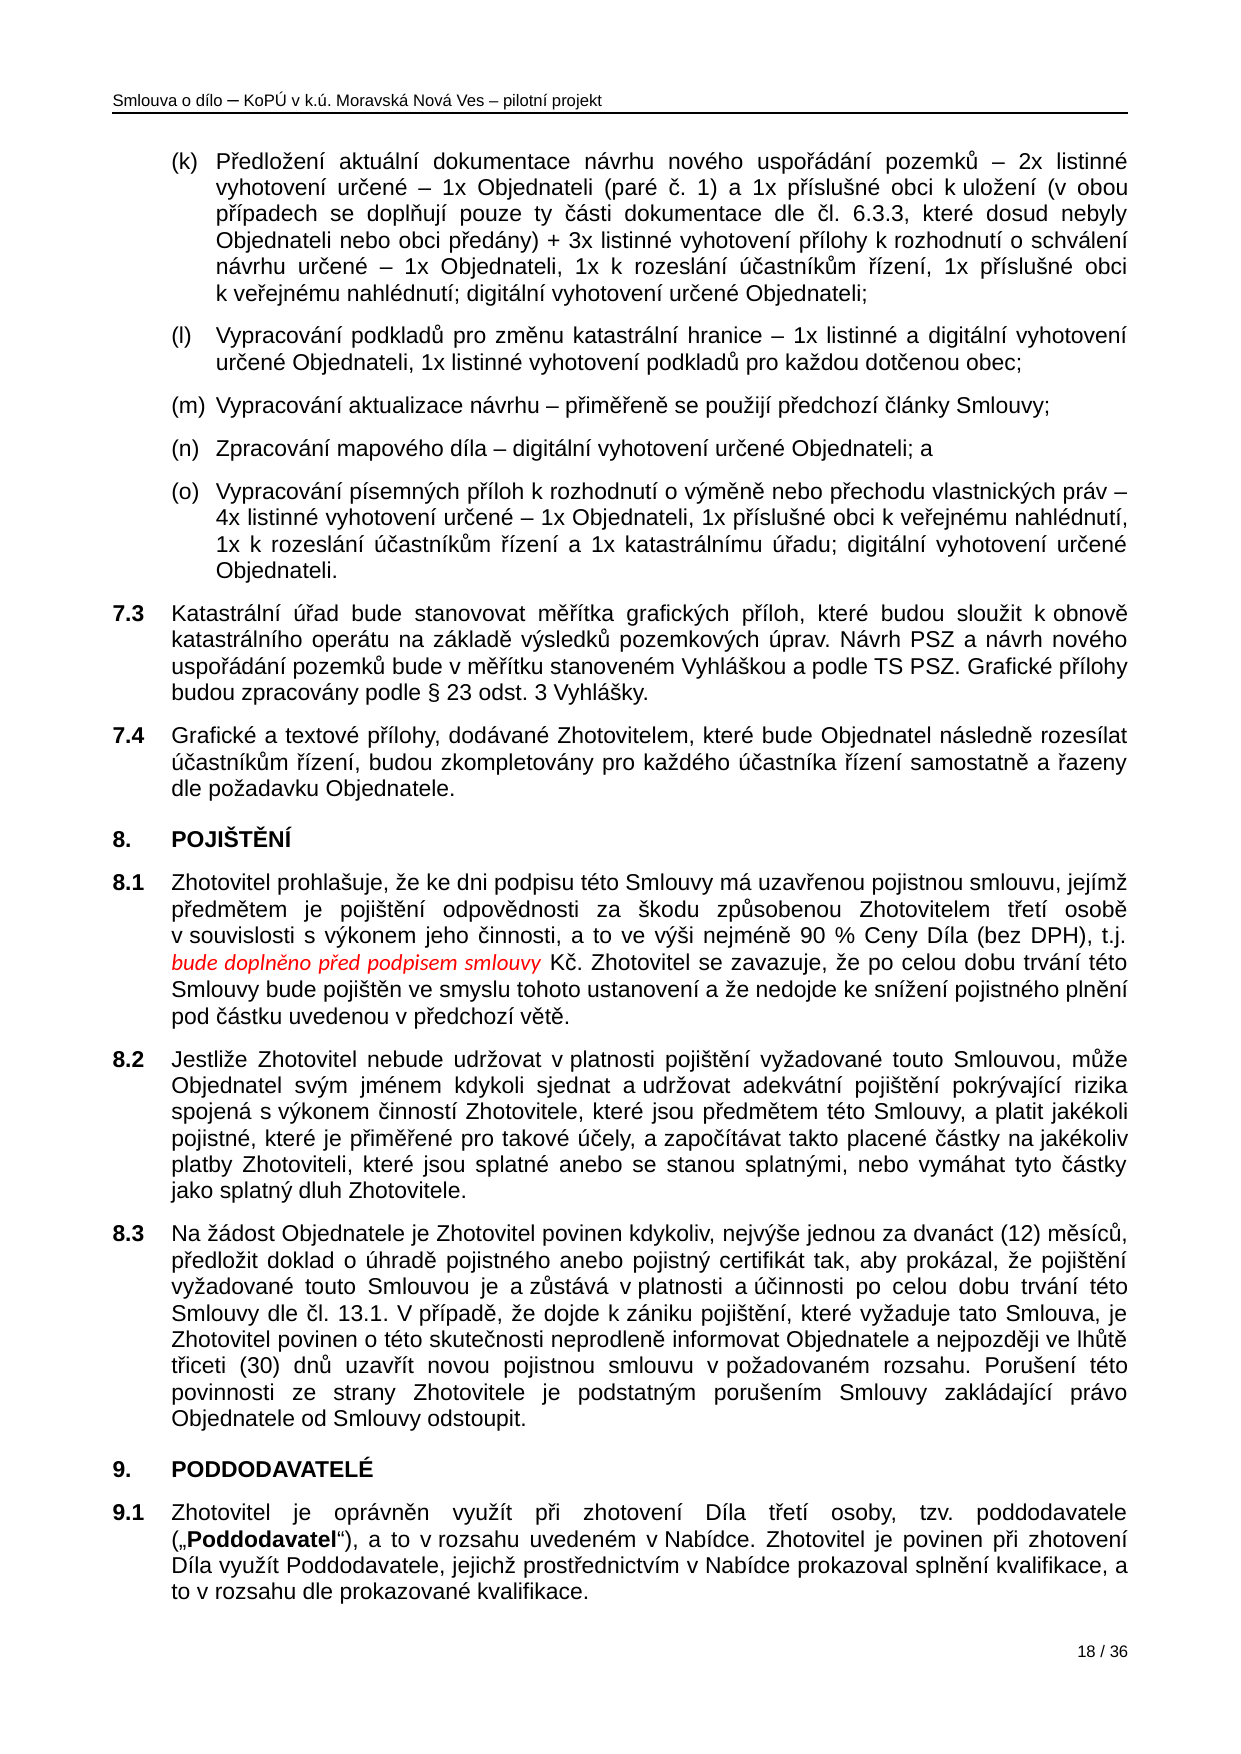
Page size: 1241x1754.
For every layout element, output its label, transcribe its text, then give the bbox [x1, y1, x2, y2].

text Zhotovitel je oprávněn využít při zhotovení Díla třetí osoby, tzv. poddodavatele („Poddodavatel“), a to v rozsahu uvedeném v Nabídce. Zhotovitel je povinen při zhotovení Díla využít Poddodavatele, jejichž prostřednictvím v Nabídce prokazoval splnění kvalifikace, a to v rozsahu dle prokazované kvalifikace. [112, 1499, 1128, 1605]
list Zpracování mapového díla – digitální vyhotovení určené Objednateli; a [171, 435, 1128, 461]
text Poddodavatelé [112, 1456, 1128, 1483]
text Grafické a textové přílohy, dodávané Zhotovitelem, které bude Objednatel následně rozesílat účastníkům řízení, budou zkompletovány pro každého účastníka řízení samostatně a řazeny dle požadavku Objednatele. [112, 722, 1128, 801]
list Vypracování písemných příloh k rozhodnutí o výměně nebo přechodu vlastnických práv – 4x listinné vyhotovení určené – 1x Objednateli, 1x příslušné obci k veřejnému nahlédnutí, 1x k rozeslání účastníkům řízení a 1x katastrálnímu úřadu; digitální vyhotovení určené Objednateli. [171, 478, 1128, 583]
text Jestliže Zhotovitel nebude udržovat v platnosti pojištění vyžadované touto Smlouvou, může Objednatel svým jménem kdykoli sjednat a udržovat adekvátní pojištění pokrývající rizika spojená s výkonem činností Zhotovitele, které jsou předmětem této Smlouvy, a platit jakékoli pojistné, které je přiměřené pro takové účely, a započítávat takto placené částky na jakékoliv platby Zhotoviteli, které jsou splatné anebo se stanou splatnými, nebo vymáhat tyto částky jako splatný dluh Zhotovitele. [112, 1046, 1128, 1204]
text Zhotovitel prohlašuje, že ke dni podpisu této Smlouvy má uzavřenou pojistnou smlouvu, jejímž předmětem je pojištění odpovědnosti za škodu způsobenou Zhotovitelem třetí osobě v souvislosti s výkonem jeho činnosti, a to ve výši nejméně 90 % Ceny Díla (bez DPH), t.j. bude doplněno před podpisem smlouvy Kč. Zhotovitel se zavazuje, že po celou dobu trvání této Smlouvy bude pojištěn ve smyslu tohoto ustanovení a že nedojde ke snížení pojistného plnění pod částku uvedenou v předchozí větě. [112, 869, 1128, 1029]
text Pojištění [112, 826, 1128, 852]
list Předložení aktuální dokumentace návrhu nového uspořádání pozemků – 2x listinné vyhotovení určené – 1x Objednateli (paré č. 1) a 1x příslušné obci k uložení (v obou případech se doplňují pouze ty části dokumentace dle čl. 6.3.3, které dosud nebyly Objednateli nebo obci předány) + 3x listinné vyhotovení přílohy k rozhodnutí o schválení návrhu určené – 1x Objednateli, 1x k rozeslání účastníkům řízení, 1x příslušné obci k veřejnému nahlédnutí; digitální vyhotovení určené Objednateli; [171, 148, 1128, 306]
text Katastrální úřad bude stanovovat měřítka grafických příloh, které budou sloužit k obnově katastrálního operátu na základě výsledků pozemkových úprav. Návrh PSZ a návrh nového uspořádání pozemků bude v měřítku stanoveném Vyhláškou a podle TS PSZ. Grafické přílohy budou zpracovány podle § 23 odst. 3 Vyhlášky. [112, 600, 1128, 705]
text Na žádost Objednatele je Zhotovitel povinen kdykoliv, nejvýše jednou za dvanáct (12) měsíců, předložit doklad o úhradě pojistného anebo pojistný certifikát tak, aby prokázal, že pojištění vyžadované touto Smlouvou je a zůstává v platnosti a účinnosti po celou dobu trvání této Smlouvy dle čl. 13.1. V případě, že dojde k zániku pojištění, které vyžaduje tato Smlouva, je Zhotovitel povinen o této skutečnosti neprodleně informovat Objednatele a nejpozději ve lhůtě třiceti (30) dnů uzavřít novou pojistnou smlouvu v požadovaném rozsahu. Porušení této povinnosti ze strany Zhotovitele je podstatným porušením Smlouvy zakládající právo Objednatele od Smlouvy odstoupit. [112, 1220, 1128, 1431]
list Vypracování podkladů pro změnu katastrální hranice – 1x listinné a digitální vyhotovení určené Objednateli, 1x listinné vyhotovení podkladů pro každou dotčenou obec; [171, 322, 1128, 375]
list Vypracování aktualizace návrhu – přiměřeně se použijí předchozí články Smlouvy; [171, 392, 1128, 418]
